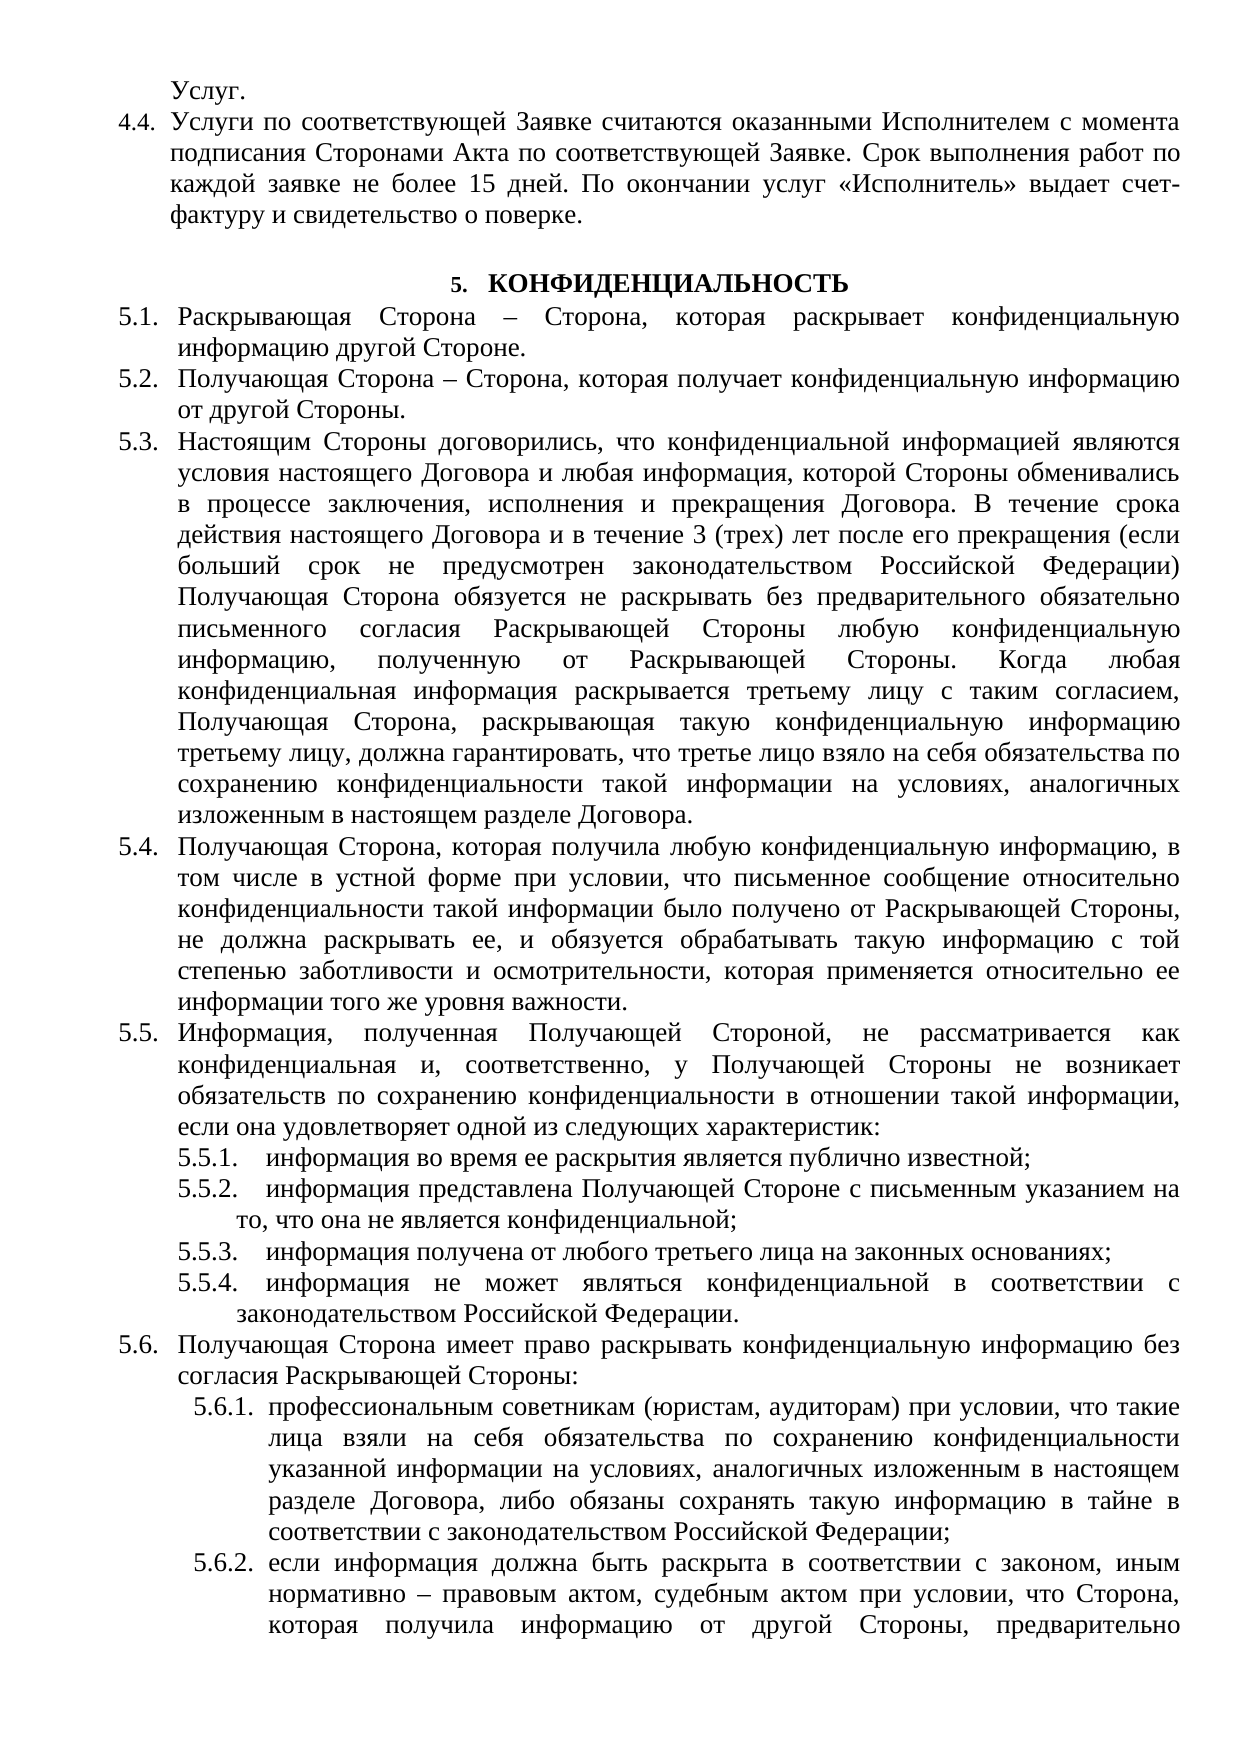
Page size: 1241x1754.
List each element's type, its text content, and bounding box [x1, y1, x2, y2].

list Получающая Сторона имеет право раскрывать конфиденциальную информацию без согласия Раскрывающей Стороны: [118, 1328, 1181, 1390]
list информация не может являться конфиденциальной в соответствии с законодательством Российской Федерации. [177, 1266, 1181, 1328]
list профессиональным советникам (юристам, аудиторам) при условии, что такие лица взяли на себя обязательства по сохранению конфиденциальности указанной информации на условиях, аналогичных изложенным в настоящем разделе Договора, либо обязаны сохранять такую информацию в тайне в соответствии с законодательством Российской Федерации; [193, 1390, 1181, 1546]
list Получающая Сторона, которая получила любую конфиденциальную информацию, в том числе в устной форме при условии, что письменное сообщение относительно конфиденциальности такой информации было получено от Раскрывающей Стороны, не должна раскрывать ее, и обязуется обрабатывать такую информацию с той степенью заботливости и осмотрительности, которая применяется относительно ее информации того же уровня важности. [118, 830, 1181, 1017]
list информация представлена Получающей Стороне с письменным указанием на то, что она не является конфиденциальной; [177, 1172, 1181, 1234]
list информация во время ее раскрытия является публично известной; [177, 1141, 1181, 1172]
list Раскрывающая Сторона – Сторона, которая раскрывает конфиденциальную информацию другой Стороне. [118, 300, 1181, 362]
list Настоящим Стороны договорились, что конфиденциальной информацией являются условия настоящего Договора и любая информация, которой Стороны обменивались в процессе заключения, исполнения и прекращения Договора. В течение срока действия настоящего Договора и в течение 3 (трех) лет после его прекращения (если больший срок не предусмотрен законодательством Российской Федерации) Получающая Сторона обязуется не раскрывать без предварительного обязательно письменного согласия Раскрывающей Стороны любую конфиденциальную информацию, полученную от Раскрывающей Стороны. Когда любая конфиденциальная информация раскрывается третьему лицу с таким согласием, Получающая Сторона, раскрывающая такую конфиденциальную информацию третьему лицу, должна гарантировать, что третье лицо взяло на себя обязательства по сохранению конфиденциальности такой информации на условиях, аналогичных изложенным в настоящем разделе Договора. [118, 425, 1181, 830]
list Получающая Сторона – Сторона, которая получает конфиденциальную информацию от другой Стороны. [118, 362, 1181, 425]
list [118, 74, 1181, 105]
list Информация, полученная Получающей Стороной, не рассматривается как конфиденциальная и, соответственно, у Получающей Стороны не возникает обязательств по сохранению конфиденциальности в отношении такой информации, если она удовлетворяет одной из следующих характеристик: [118, 1017, 1181, 1141]
list информация получена от любого третьего лица на законных основаниях; [177, 1234, 1181, 1266]
list КОНФИДЕНЦИАЛЬНОСТЬ [118, 267, 1181, 298]
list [193, 1546, 1181, 1639]
list Услуги по соответствующей Заявке считаются оказанными Исполнителем с момента подписания Сторонами Акта по соответствующей Заявке. Срок выполнения работ по каждой заявке не более 15 дней. По окончании услуг «Исполнитель» выдает счет-фактуру и свидетельство о поверке. [118, 105, 1181, 229]
